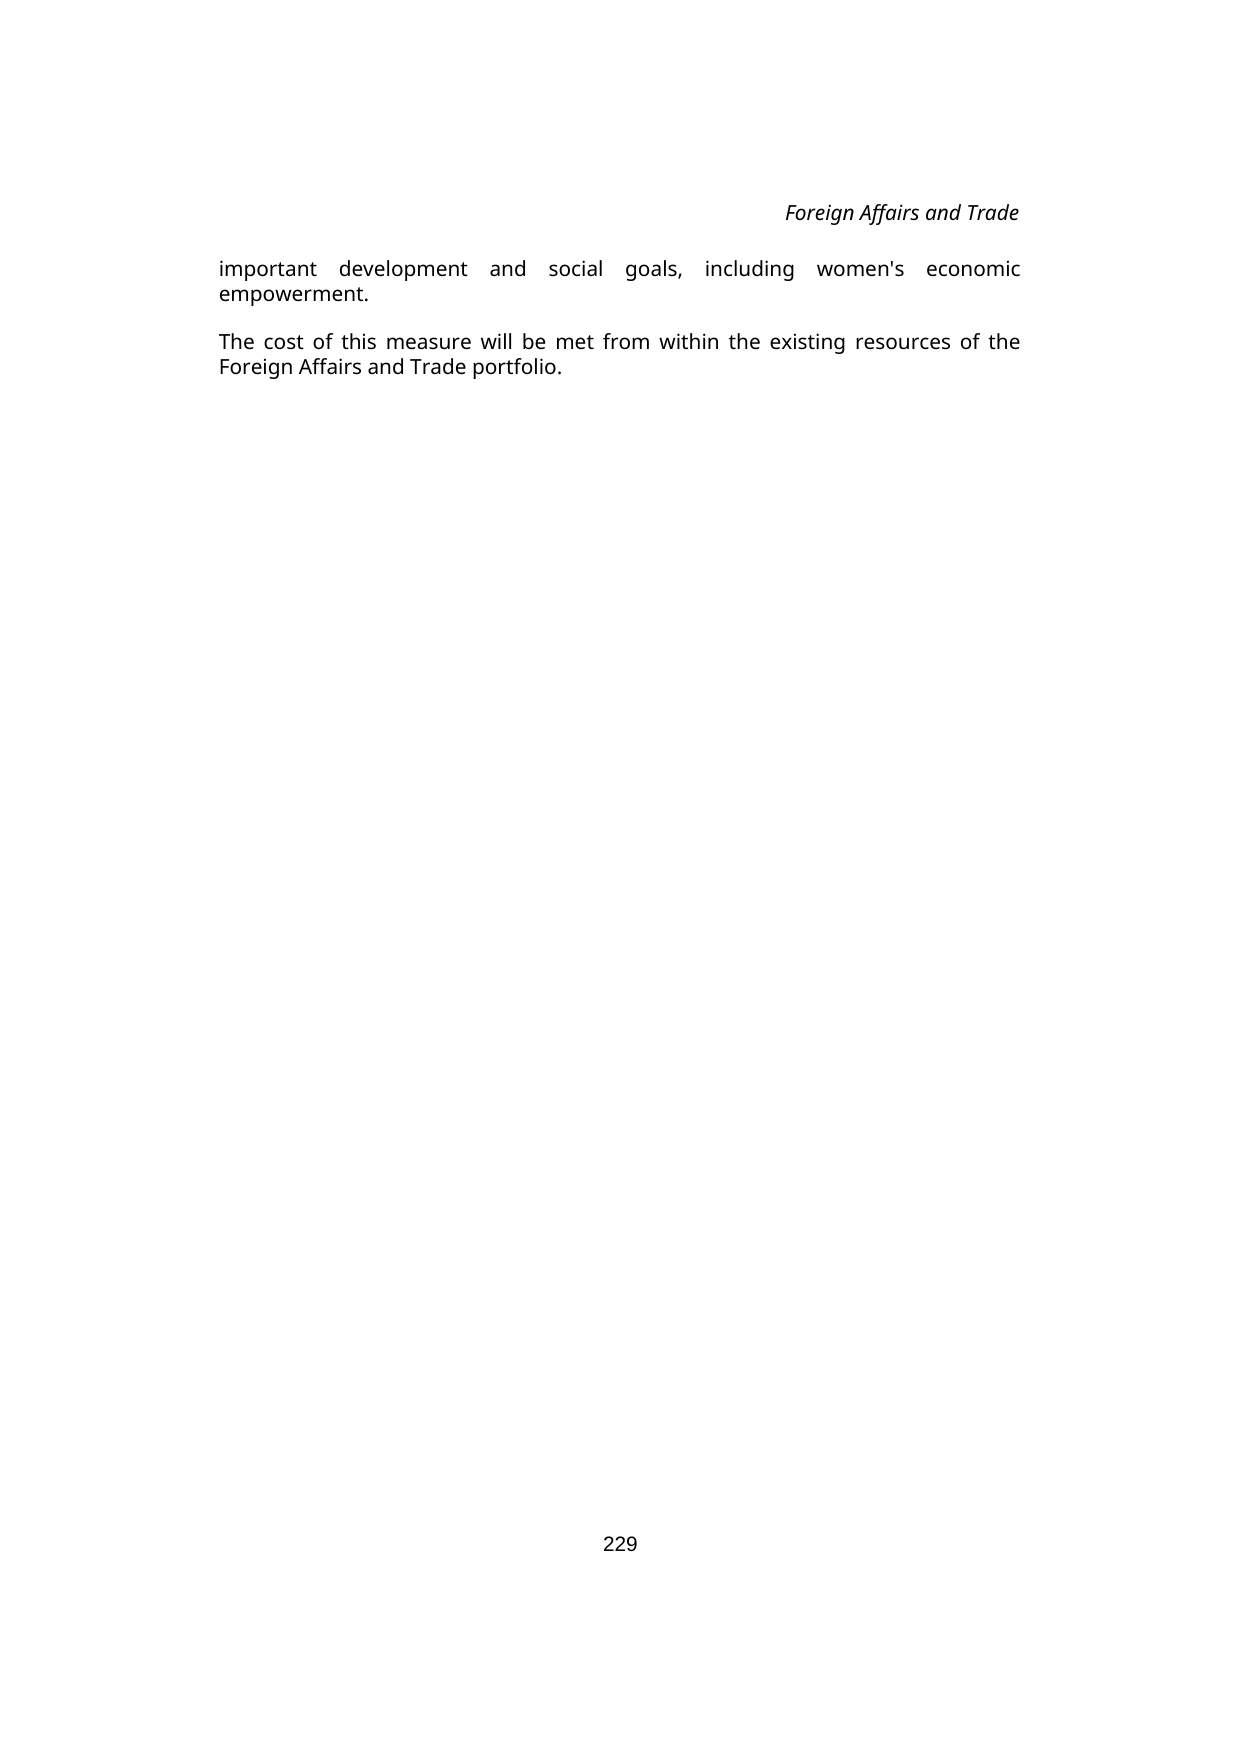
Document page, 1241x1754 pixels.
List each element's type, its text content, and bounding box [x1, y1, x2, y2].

text The cost of this measure will be met from within the existing resources of the Foreign Affairs and Trade portfolio. [218, 330, 1022, 380]
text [218, 257, 1022, 307]
